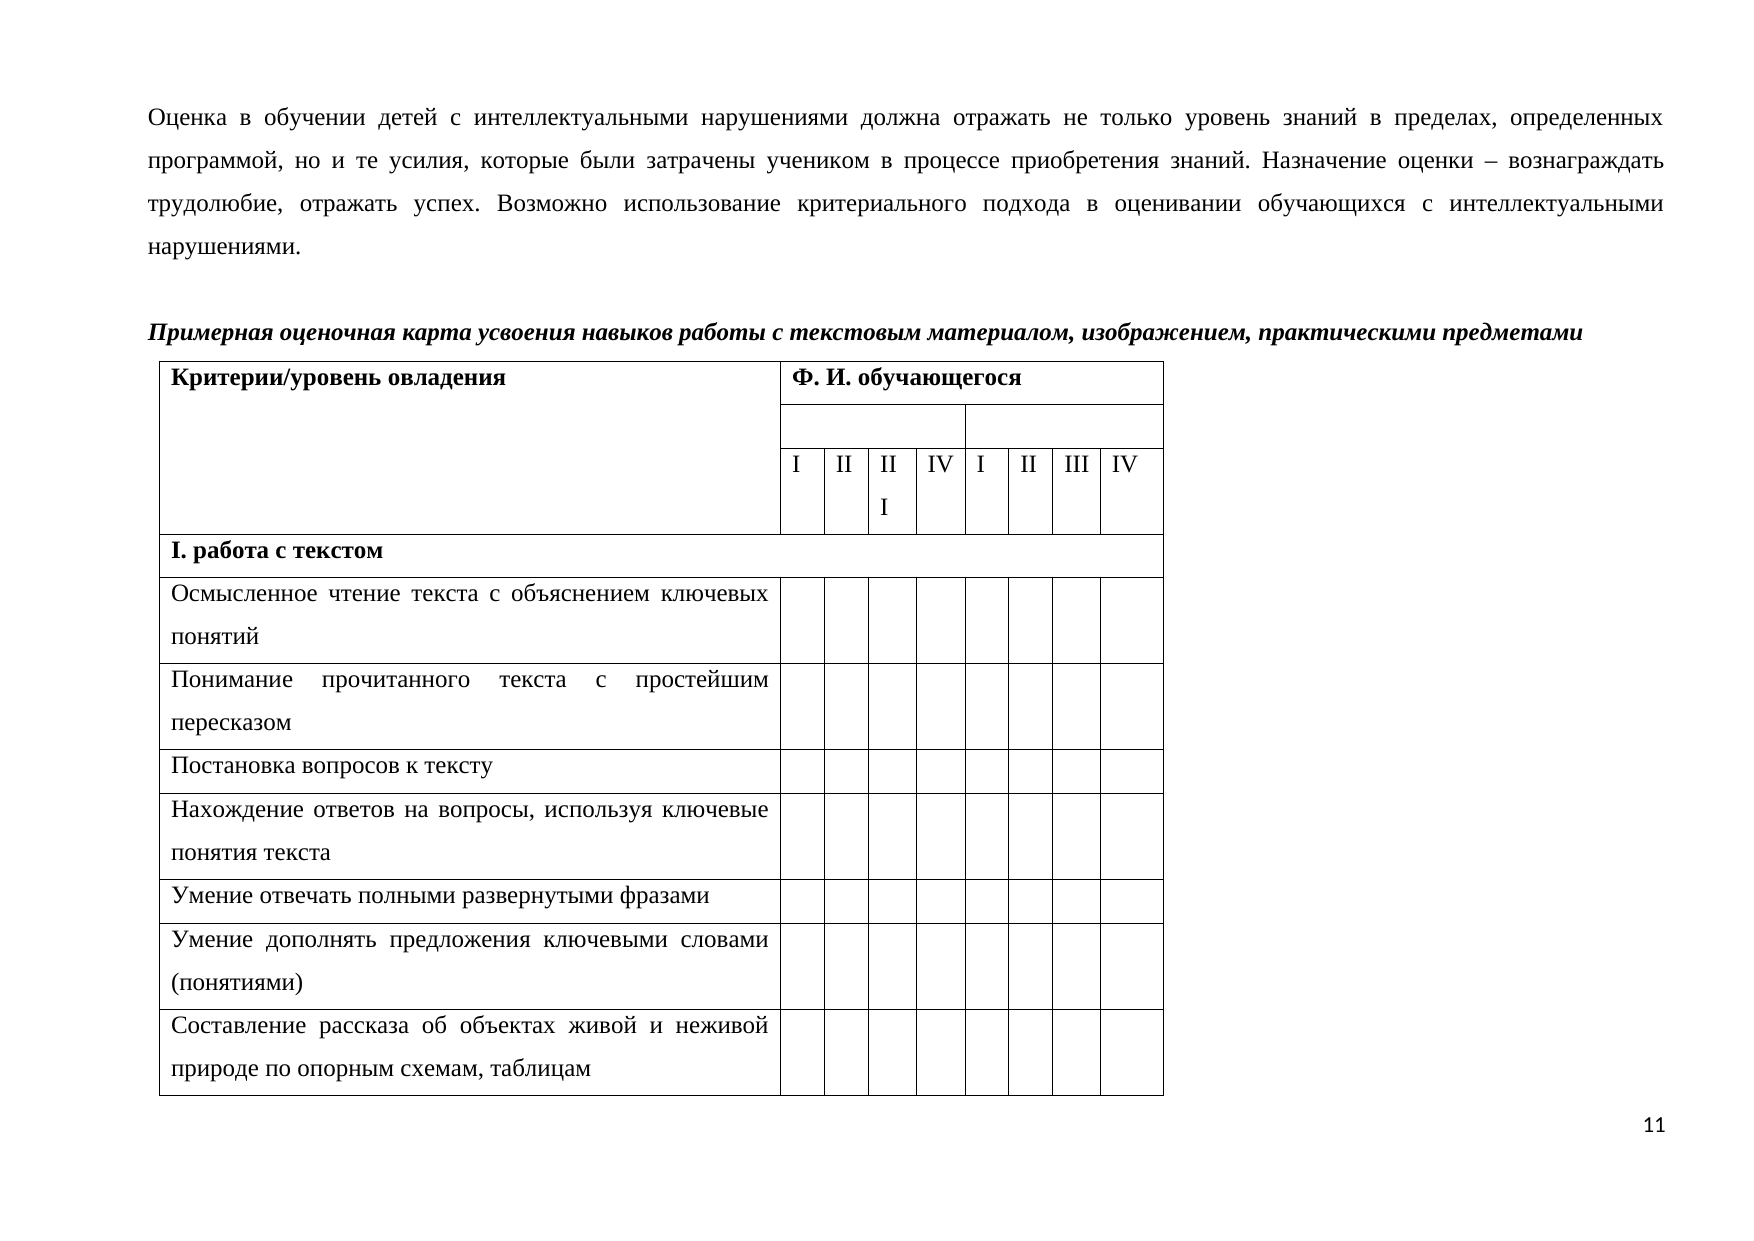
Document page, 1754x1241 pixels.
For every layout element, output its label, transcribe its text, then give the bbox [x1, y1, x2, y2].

table_cell [1053, 578, 1100, 663]
table_cell [917, 1010, 965, 1095]
table_cell Составление рассказа об объектах живой и неживой природе по опорным схемам, таблицам [160, 1010, 780, 1095]
table_cell [1053, 1010, 1100, 1095]
table_header Критерии/уровень овладения [160, 362, 780, 534]
table_cell [1101, 750, 1163, 793]
table_cell Осмысленное чтение текста с объяснением ключевых понятий [160, 578, 780, 663]
table_cell [1053, 664, 1100, 749]
table_cell [1053, 880, 1100, 923]
table_cell Постановка вопросов к тексту [160, 750, 780, 793]
table_cell [917, 750, 965, 793]
table_cell [917, 664, 965, 749]
table_cell [1009, 880, 1052, 923]
table_cell [966, 578, 1008, 663]
table_cell [1053, 750, 1100, 793]
table_cell [781, 880, 824, 923]
table_cell [966, 405, 1163, 448]
table_cell [781, 405, 965, 448]
table_cell IV [1101, 449, 1163, 534]
table_cell I. работа с текстом [160, 535, 1163, 577]
table_cell II [1009, 449, 1052, 534]
table_cell [1009, 924, 1052, 1009]
table_cell [869, 880, 916, 923]
table_cell [1009, 794, 1052, 879]
table_cell [781, 664, 824, 749]
table_cell [1009, 1010, 1052, 1095]
table_cell III [1053, 449, 1100, 534]
table_cell [825, 794, 868, 879]
table_cell [825, 924, 868, 1009]
table_cell [825, 664, 868, 749]
table_cell II [825, 449, 868, 534]
table_cell I [966, 449, 1008, 534]
table_cell [966, 794, 1008, 879]
table_cell [781, 750, 824, 793]
table_cell [966, 750, 1008, 793]
table_cell [825, 880, 868, 923]
table_cell [869, 1010, 916, 1095]
table_cell [966, 924, 1008, 1009]
table_cell [1101, 794, 1163, 879]
table_cell Умение отвечать полными развернутыми фразами [160, 880, 780, 923]
table_cell [869, 794, 916, 879]
table_cell [1053, 794, 1100, 879]
table_cell [917, 880, 965, 923]
table_cell [966, 880, 1008, 923]
table_cell Умение дополнять предложения ключевыми словами (понятиями) [160, 924, 780, 1009]
table_cell [825, 578, 868, 663]
table_cell [966, 664, 1008, 749]
text Оценка в обучении детей с интеллектуальными нарушениями должна отражать не только уровень знаний в пределах, определенных программой, но и те усилия, которые были затрачены учеником в процессе приобретения знаний. Назначение оценки – вознаграждать трудолюбие, отражать успех. Возможно использование критериального подхода в оценивании обучающихся с интеллектуальными нарушениями. [148, 102, 1665, 260]
table_cell [917, 578, 965, 663]
table_cell [869, 750, 916, 793]
table_cell [825, 1010, 868, 1095]
table_cell [869, 578, 916, 663]
table_cell [917, 794, 965, 879]
table_cell [825, 750, 868, 793]
table_cell [781, 924, 824, 1009]
text Примерная оценочная карта усвоения навыков работы с текстовым материалом, изображением, практическими предметами [148, 317, 1665, 346]
table_cell [869, 664, 916, 749]
table_cell [1009, 750, 1052, 793]
table_cell [1101, 924, 1163, 1009]
table_cell III [869, 449, 916, 534]
table_cell [1009, 664, 1052, 749]
table_cell I [781, 449, 824, 534]
table_cell Нахождение ответов на вопросы, используя ключевые понятия текста [160, 794, 780, 879]
table_cell [917, 924, 965, 1009]
table_cell [781, 578, 824, 663]
table_cell [869, 924, 916, 1009]
table_cell IV [917, 449, 965, 534]
table_cell [966, 1010, 1008, 1095]
table_cell [1101, 664, 1163, 749]
table_cell [1101, 880, 1163, 923]
table_cell [781, 794, 824, 879]
table_cell [1009, 578, 1052, 663]
table_cell [1101, 578, 1163, 663]
table_cell [1053, 924, 1100, 1009]
table_header Ф. И. обучающегося [781, 362, 1163, 403]
table_cell [1101, 1010, 1163, 1095]
table_cell [781, 1010, 824, 1095]
table_cell Понимание прочитанного текста с простейшим пересказом [160, 664, 780, 749]
